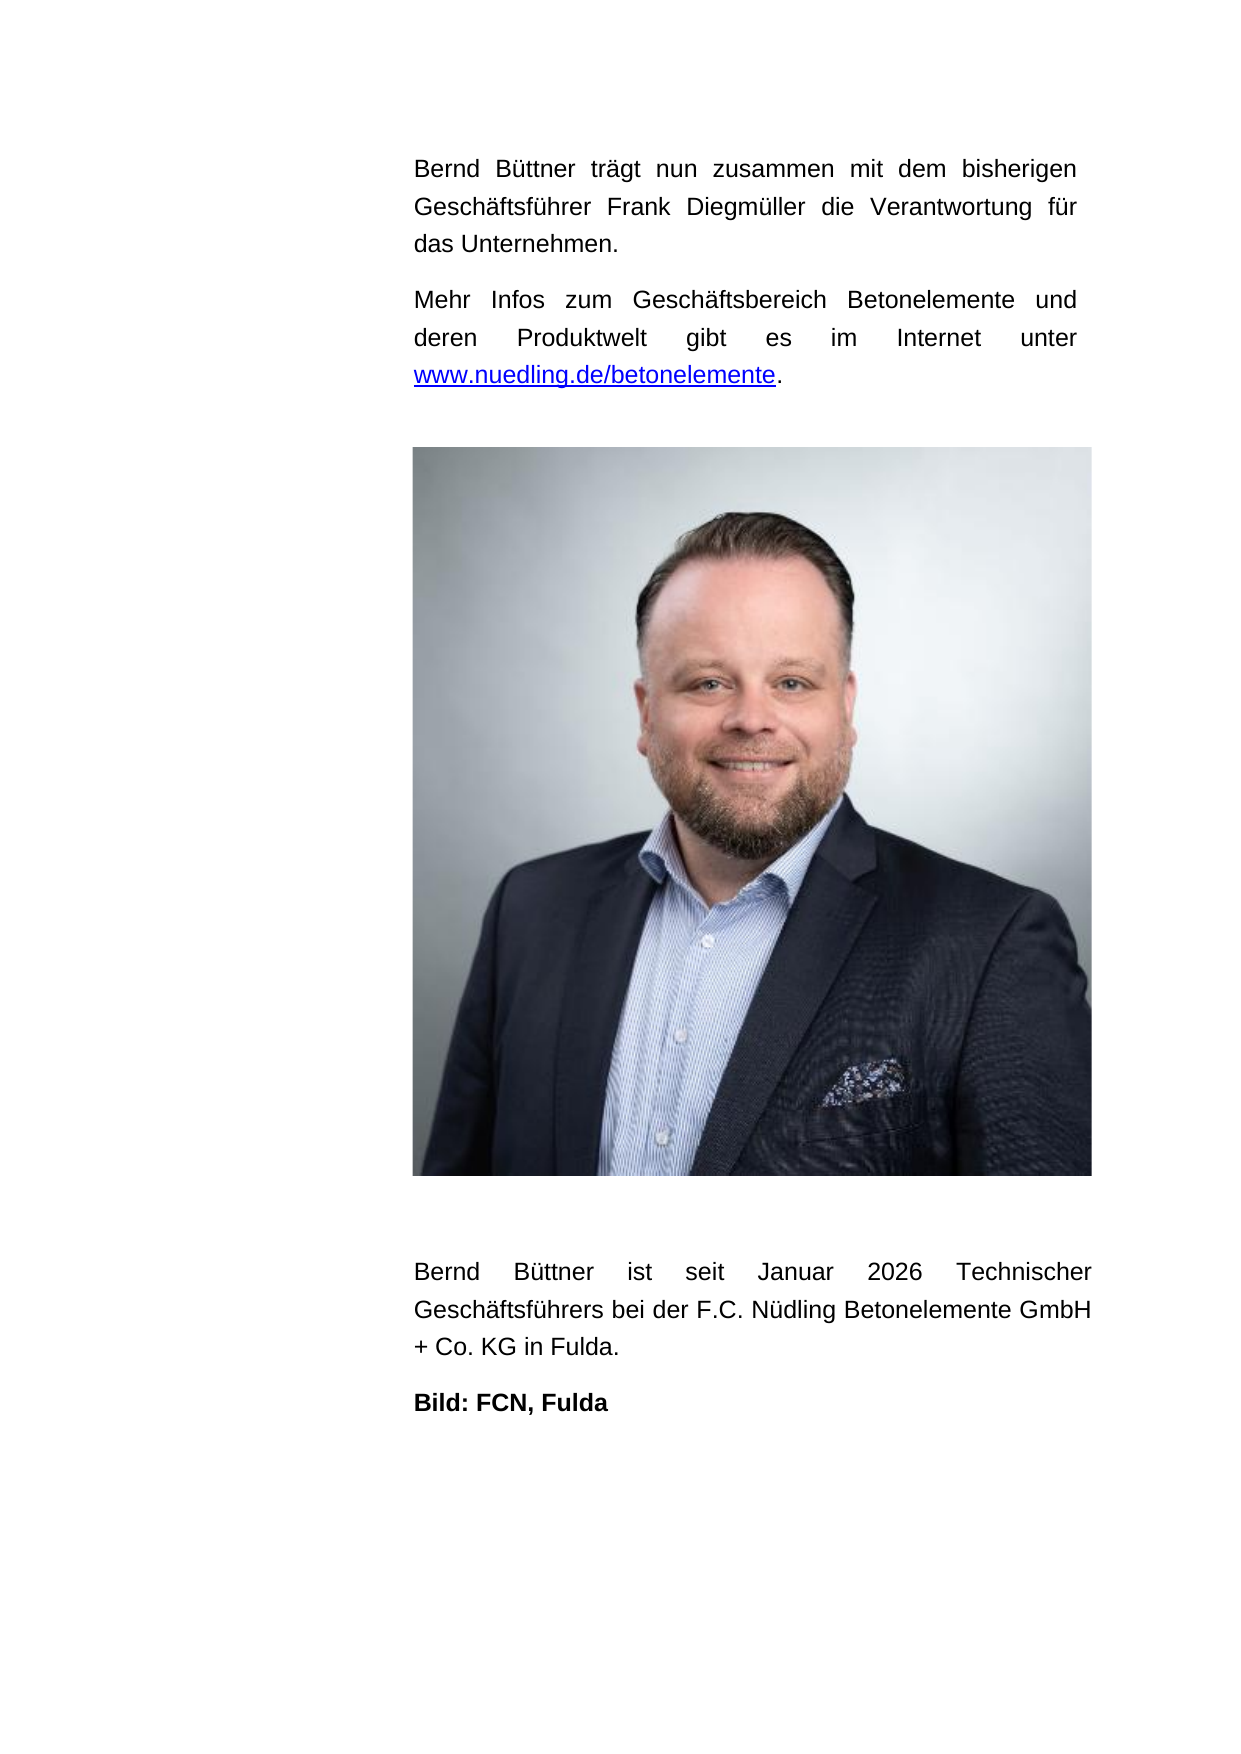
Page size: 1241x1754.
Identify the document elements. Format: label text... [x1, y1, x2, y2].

text Bernd Büttner trägt nun zusammen mit dem bisherigen Geschäftsführer Frank Diegmüller die Verantwortung für das Unternehmen. [413, 148, 1078, 260]
picture [412, 447, 1092, 1176]
text Bernd Büttner ist seit Januar 2026 Technischer Geschäftsführers bei der F.C. Nüdling Betonelemente GmbH + Co. KG in Fulda. [413, 1251, 1093, 1363]
text Mehr Infos zum Geschäftsbereich Betonelemente und deren Produktwelt gibt es im Internet unter www.nuedling.de/betonelemente. [413, 279, 1078, 391]
text Bild: FCN, Fulda [413, 1382, 1093, 1419]
